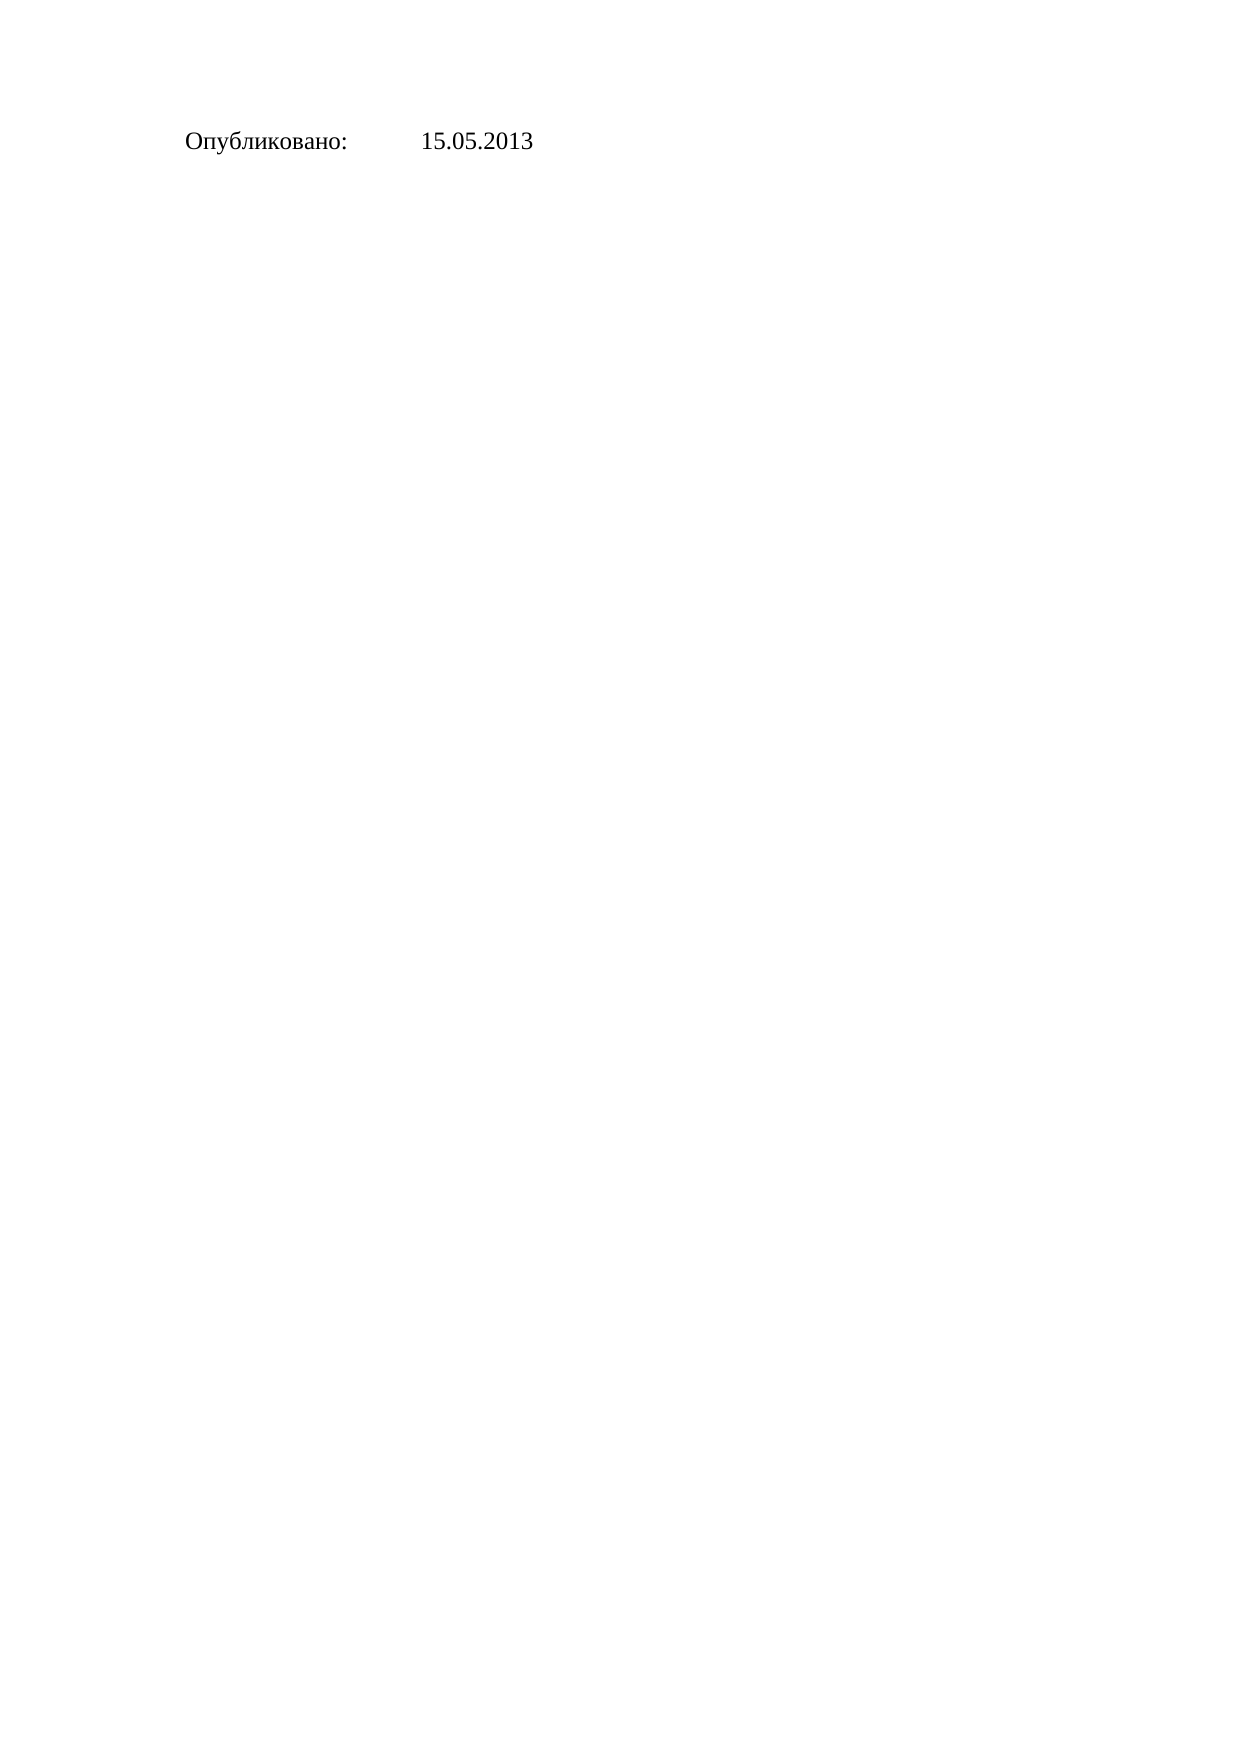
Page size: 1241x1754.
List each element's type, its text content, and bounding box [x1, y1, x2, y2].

table_header 15.05.2013 [421, 118, 1152, 162]
table_header Опубликовано: [177, 118, 421, 162]
